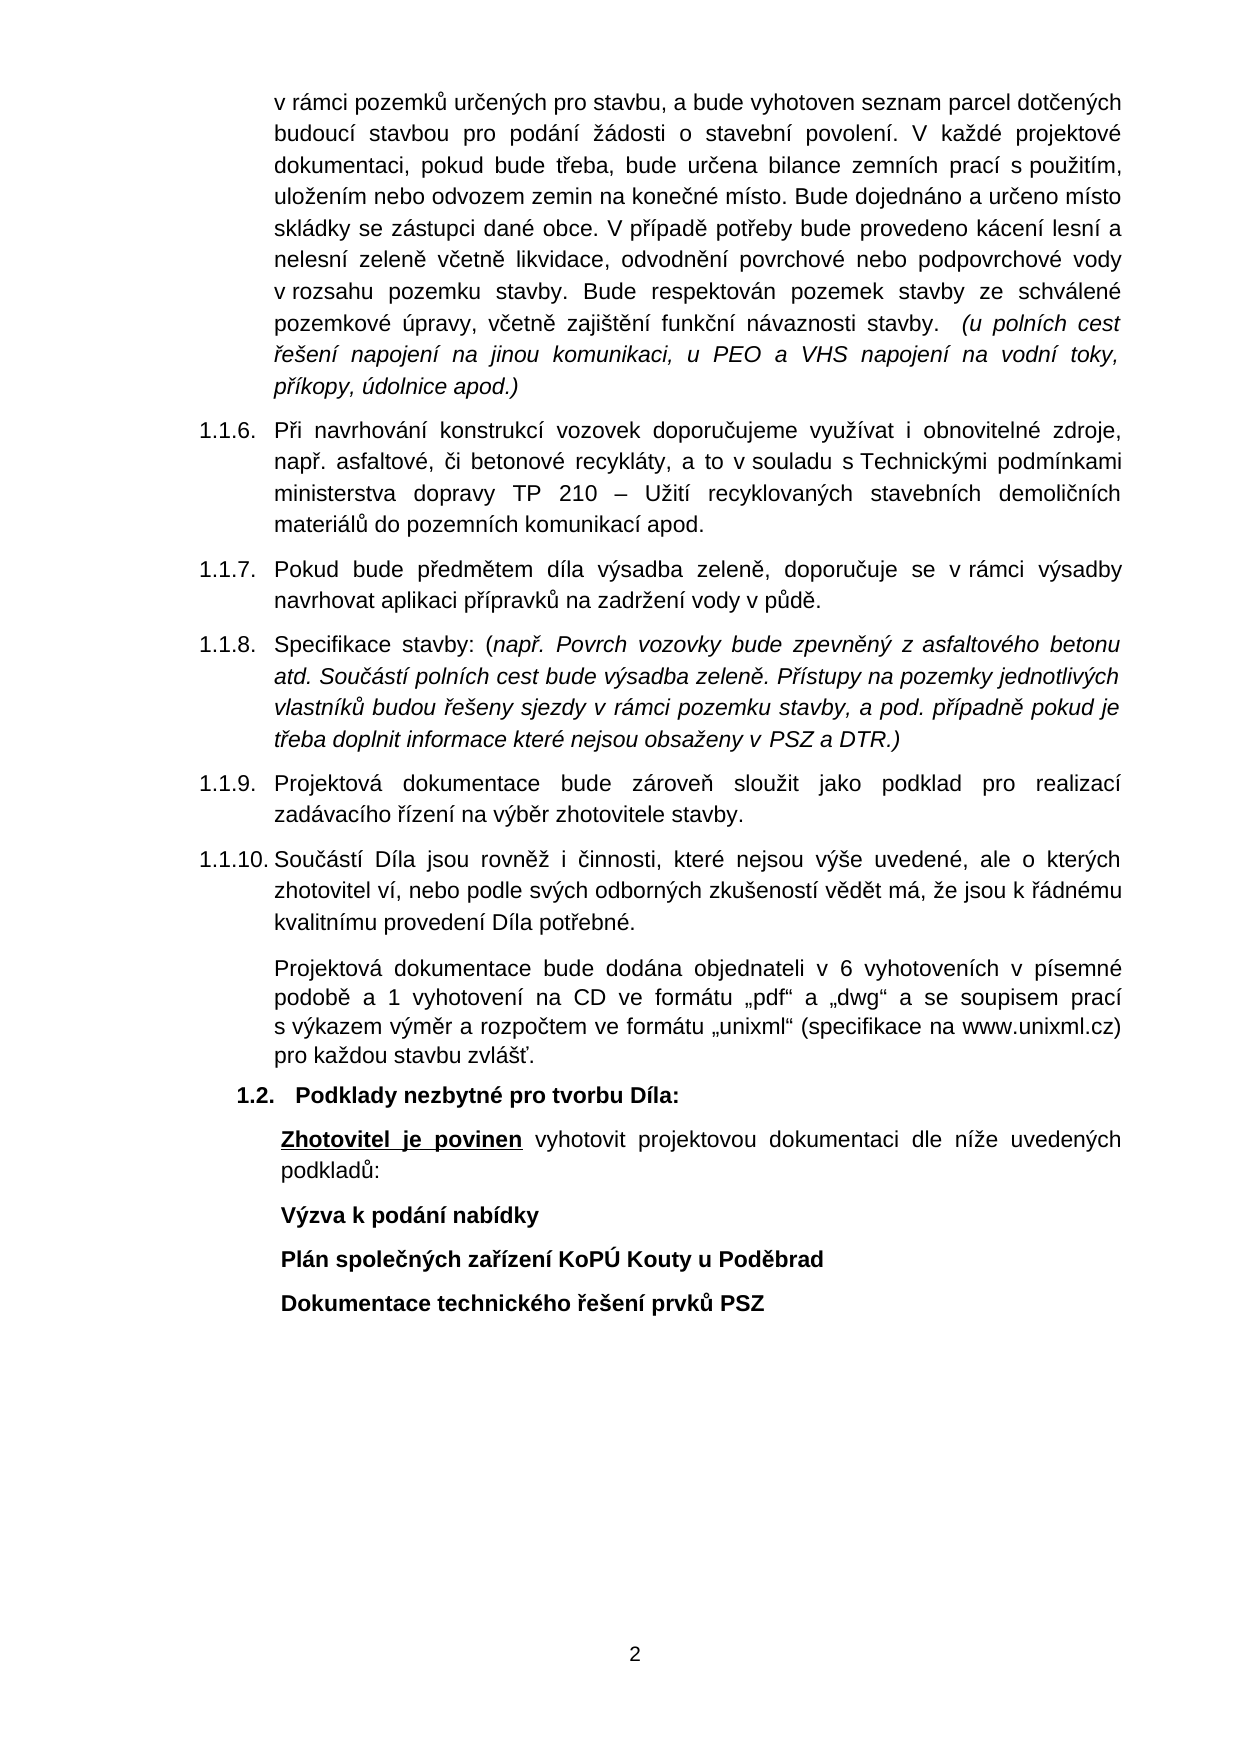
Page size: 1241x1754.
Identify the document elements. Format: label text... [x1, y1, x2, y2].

list Součástí Díla jsou rovněž i činnosti, které nejsou výše uvedené, ale o kterých zhotovitel ví, nebo podle svých odborných zkušeností vědět má, že jsou k řádnému kvalitnímu provedení Díla potřebné. [199, 846, 1122, 935]
list Specifikace stavby: (např. Povrch vozovky bude zpevněný z asfaltového betonu atd. Součástí polních cest bude výsadba zeleně. Přístupy na pozemky jednotlivých vlastníků budou řešeny sjezdy v rámci pozemku stavby, a pod. případně pokud je třeba doplnit informace které nejsou obsaženy v PSZ a DTR.) [199, 631, 1122, 752]
list Dokumentace technického řešení prvků PSZ [281, 1290, 1122, 1316]
list Podklady nezbytné pro tvorbu Díla: [236, 1082, 1122, 1108]
list Zhotovitel je povinen vyhotovit projektovou dokumentaci dle níže uvedených podkladů: [281, 1126, 1122, 1184]
list Plán společných zařízení KoPÚ Kouty u Poděbrad [281, 1246, 1122, 1272]
list Při navrhování konstrukcí vozovek doporučujeme využívat i obnovitelné zdroje, např. asfaltové, či betonové recykláty, a to v souladu s Technickými podmínkami ministerstva dopravy TP 210 – Užití recyklovaných stavebních demoličních materiálů do pozemních komunikací apod. [199, 417, 1122, 538]
list Pokud bude předmětem díla výsadba zeleně, doporučuje se v rámci výsadby navrhovat aplikaci přípravků na zadržení vody v půdě. [199, 556, 1122, 613]
list Výzva k podání nabídky [281, 1202, 1122, 1228]
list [199, 89, 1122, 399]
list Projektová dokumentace bude zároveň sloužit jako podklad pro realizací zadávacího řízení na výběr zhotovitele stavby. [199, 770, 1122, 828]
text Projektová dokumentace bude dodána objednateli v 6 vyhotoveních v písemné podobě a 1 vyhotovení na CD ve formátu „pdf“ a „dwg“ a se soupisem prací s výkazem výměr a rozpočtem ve formátu „unixml“ (specifikace na www.unixml.cz) pro každou stavbu zvlášť. [274, 953, 1122, 1069]
